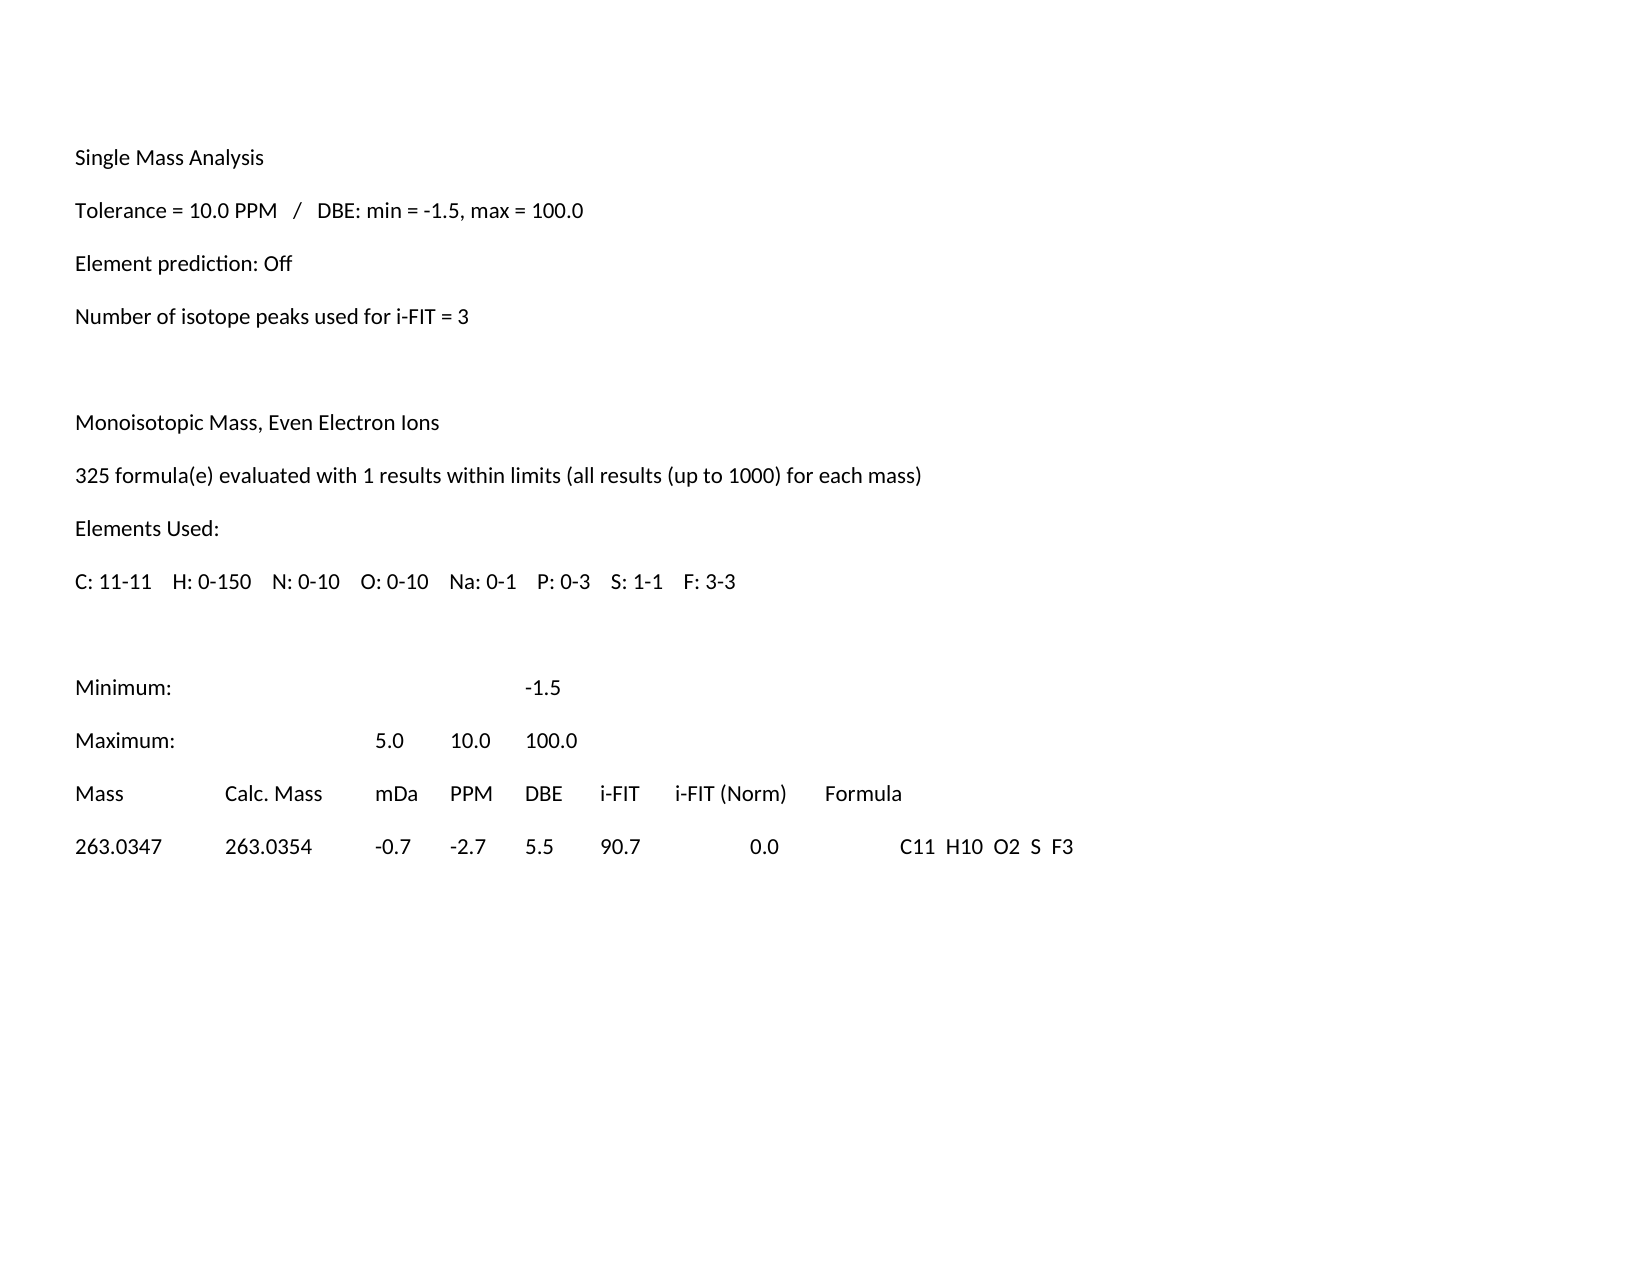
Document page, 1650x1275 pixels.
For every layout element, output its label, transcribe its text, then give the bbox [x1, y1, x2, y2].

text Monoisotopic Mass, Even Electron Ions [75, 408, 1563, 436]
text 263.0347 263.0354 -0.7 -2.7 5.5 90.7 0.0 C11 H10 O2 S F3 [75, 832, 1563, 860]
text Number of isotope peaks used for i-FIT = 3 [75, 302, 1563, 330]
text Minimum: -1.5 [75, 673, 1563, 701]
text Element prediction: Off [75, 249, 1563, 277]
text C: 11-11 H: 0-150 N: 0-10 O: 0-10 Na: 0-1 P: 0-3 S: 1-1 F: 3-3 [75, 567, 1563, 595]
text Mass Calc. Mass mDa PPM DBE i-FIT i-FIT (Norm) Formula [75, 779, 1563, 807]
text 325 formula(e) evaluated with 1 results within limits (all results (up to 1000) for each mass) [75, 461, 1563, 489]
text Maximum: 5.0 10.0 100.0 [75, 726, 1563, 754]
text Single Mass Analysis [75, 143, 1563, 171]
text Elements Used: [75, 514, 1563, 542]
text Tolerance = 10.0 PPM / DBE: min = -1.5, max = 100.0 [75, 196, 1563, 224]
